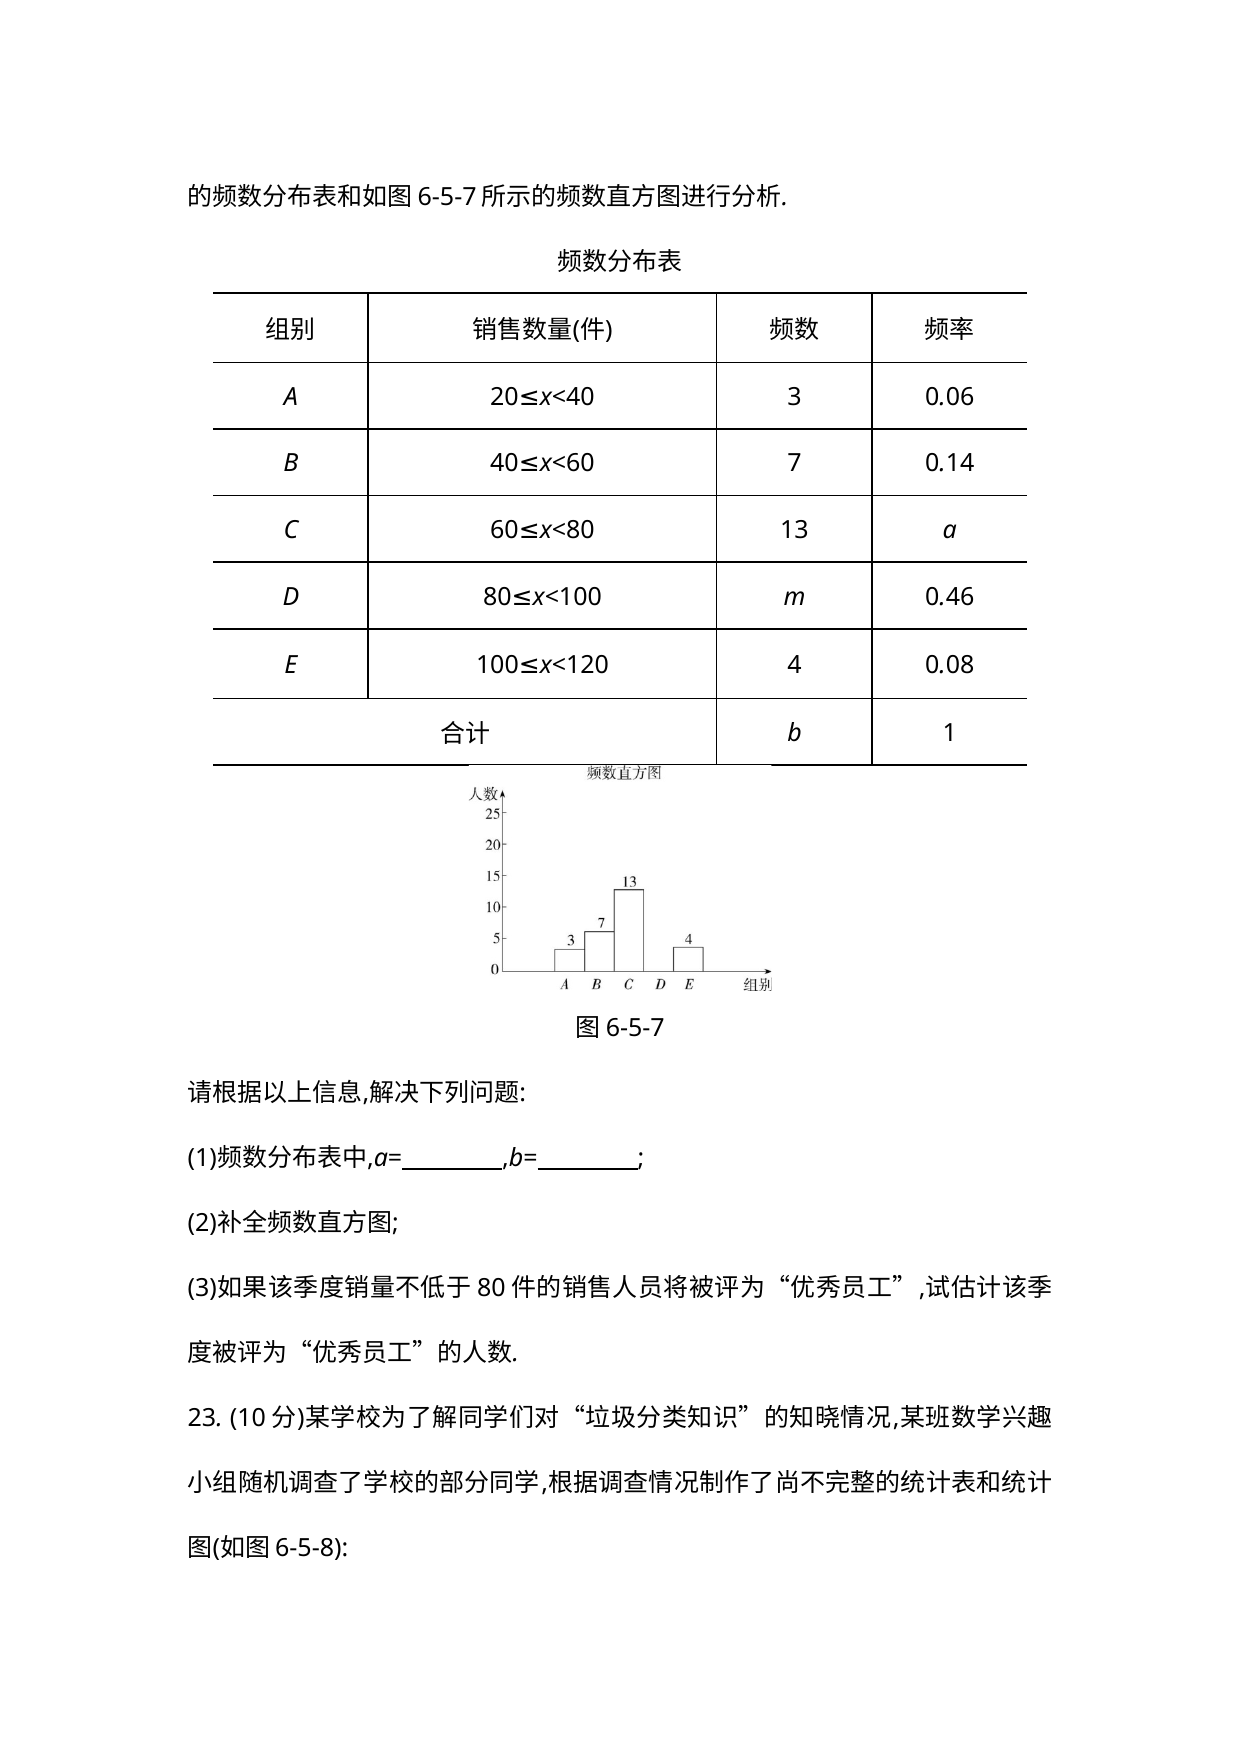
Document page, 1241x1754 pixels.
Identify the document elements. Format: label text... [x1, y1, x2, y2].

table_cell 7 [717, 430, 871, 495]
table_cell E [213, 630, 367, 697]
text 请根据以上信息,解决下列问题: [187, 1058, 1053, 1123]
table_cell 0.08 [873, 630, 1027, 697]
table_cell 0.14 [873, 430, 1027, 495]
table_header 频数 [717, 294, 871, 362]
text 23. (10分)某学校为了解同学们对“垃圾分类知识”的知晓情况,某班数学兴趣小组随机调查了学校的部分同学,根据调查情况制作了尚不完整的统计表和统计图(如图6-5-8): [187, 1383, 1053, 1578]
table_cell 60≤x<80 [369, 496, 716, 561]
table_cell 0.46 [873, 563, 1027, 628]
picture [468, 765, 772, 991]
table_cell 3 [717, 363, 871, 428]
text 图6-5-7 [187, 993, 1053, 1058]
table_cell 40≤x<60 [369, 430, 716, 495]
text (2)补全频数直方图; [187, 1188, 1053, 1253]
table_cell b [717, 699, 871, 764]
table_cell 4 [717, 630, 871, 697]
table_cell 80≤x<100 [369, 563, 716, 628]
table_cell 100≤x<120 [369, 630, 716, 697]
table_cell 20≤x<40 [369, 363, 716, 428]
table_cell C [213, 496, 367, 561]
table_header 频率 [873, 294, 1027, 362]
table_cell 合计 [213, 699, 716, 764]
text 频数分布表 [187, 227, 1053, 292]
table_cell a [873, 496, 1027, 561]
text (3)如果该季度销量不低于80件的销售人员将被评为“优秀员工”,试估计该季度被评为“优秀员工”的人数. [187, 1253, 1053, 1383]
table_cell 0.06 [873, 363, 1027, 428]
table_header 销售数量(件) [369, 294, 716, 362]
table_cell B [213, 430, 367, 495]
table_cell 1 [873, 699, 1027, 764]
table_cell D [213, 563, 367, 628]
table_cell m [717, 563, 871, 628]
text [187, 162, 1053, 227]
table_cell 13 [717, 496, 871, 561]
text (1)频数分布表中,a= ,b= ; [187, 1123, 1053, 1188]
table_cell A [213, 363, 367, 428]
table_header 组别 [213, 294, 367, 362]
